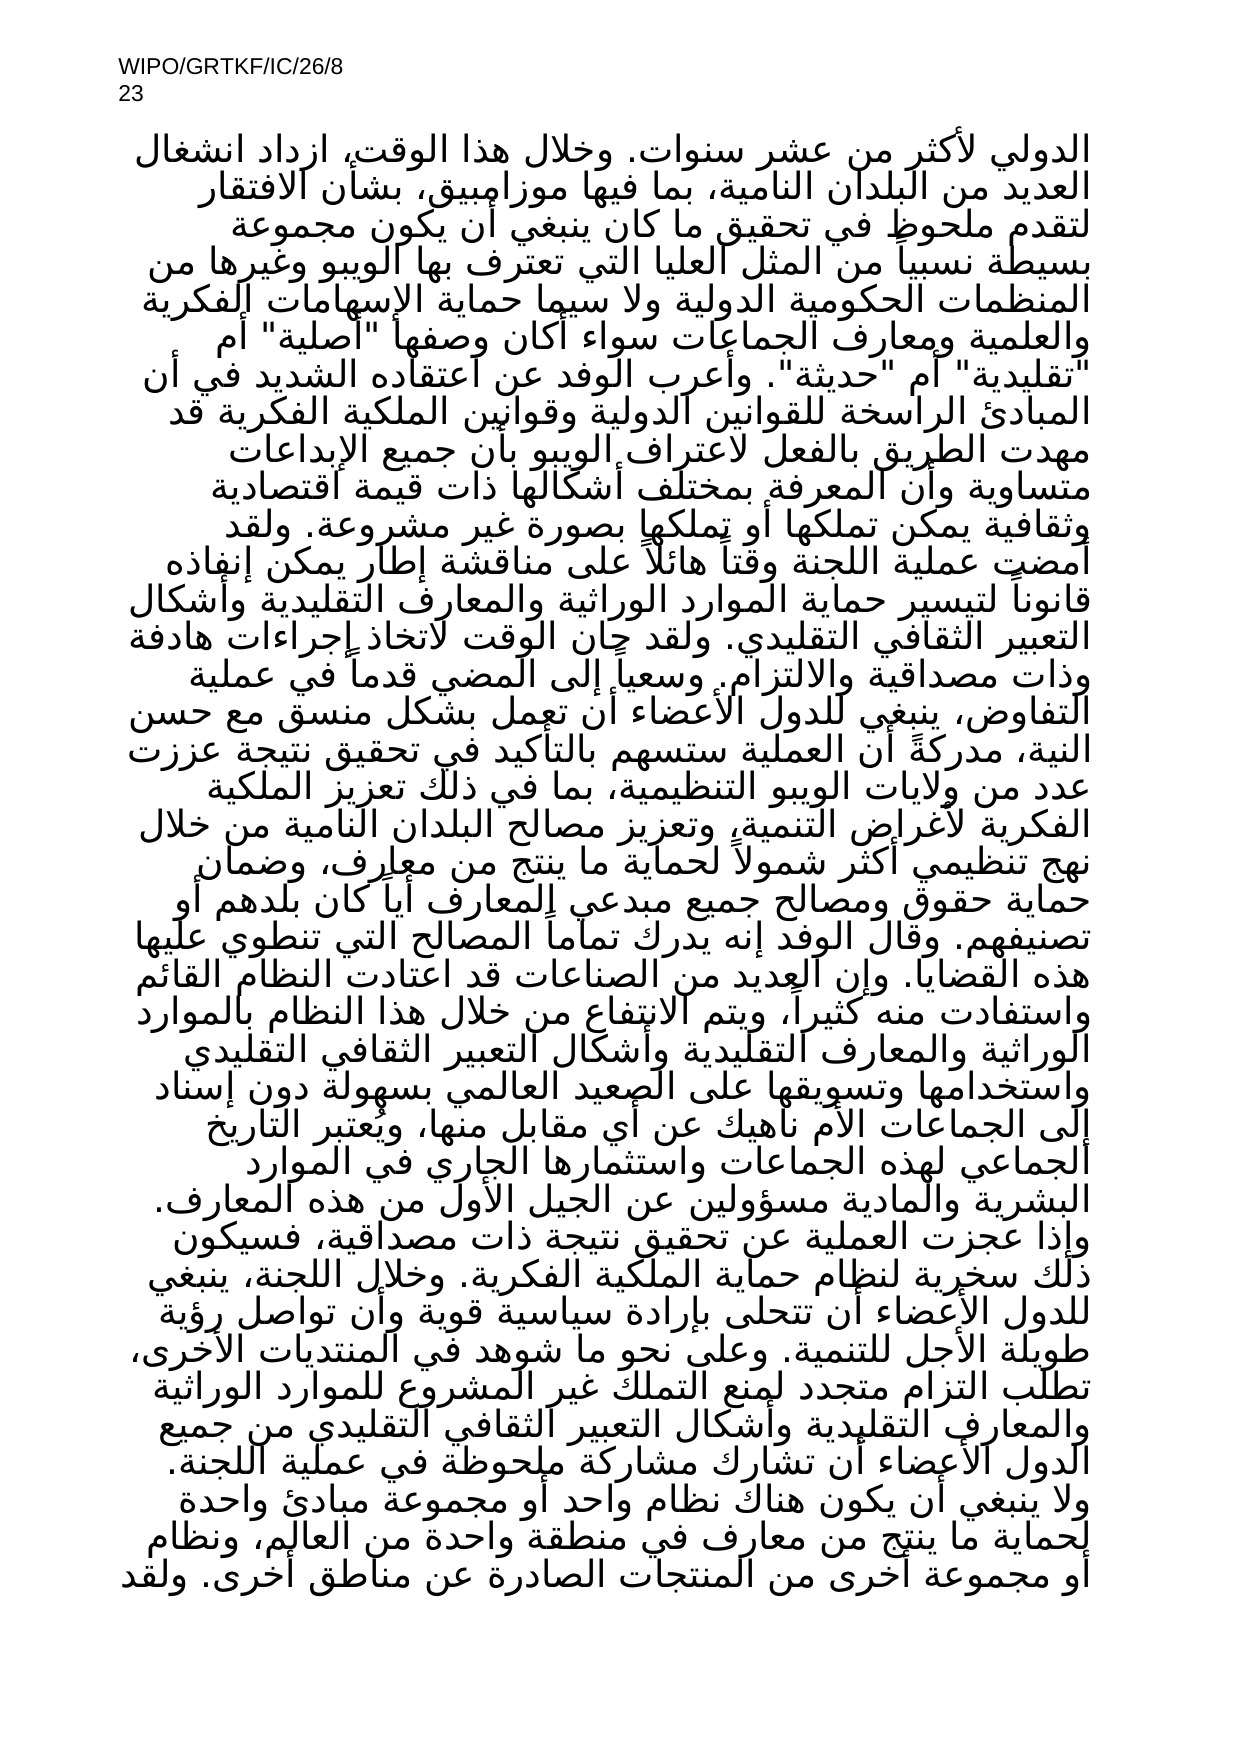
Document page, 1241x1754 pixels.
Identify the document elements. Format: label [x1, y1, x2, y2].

text [118, 132, 1092, 1595]
